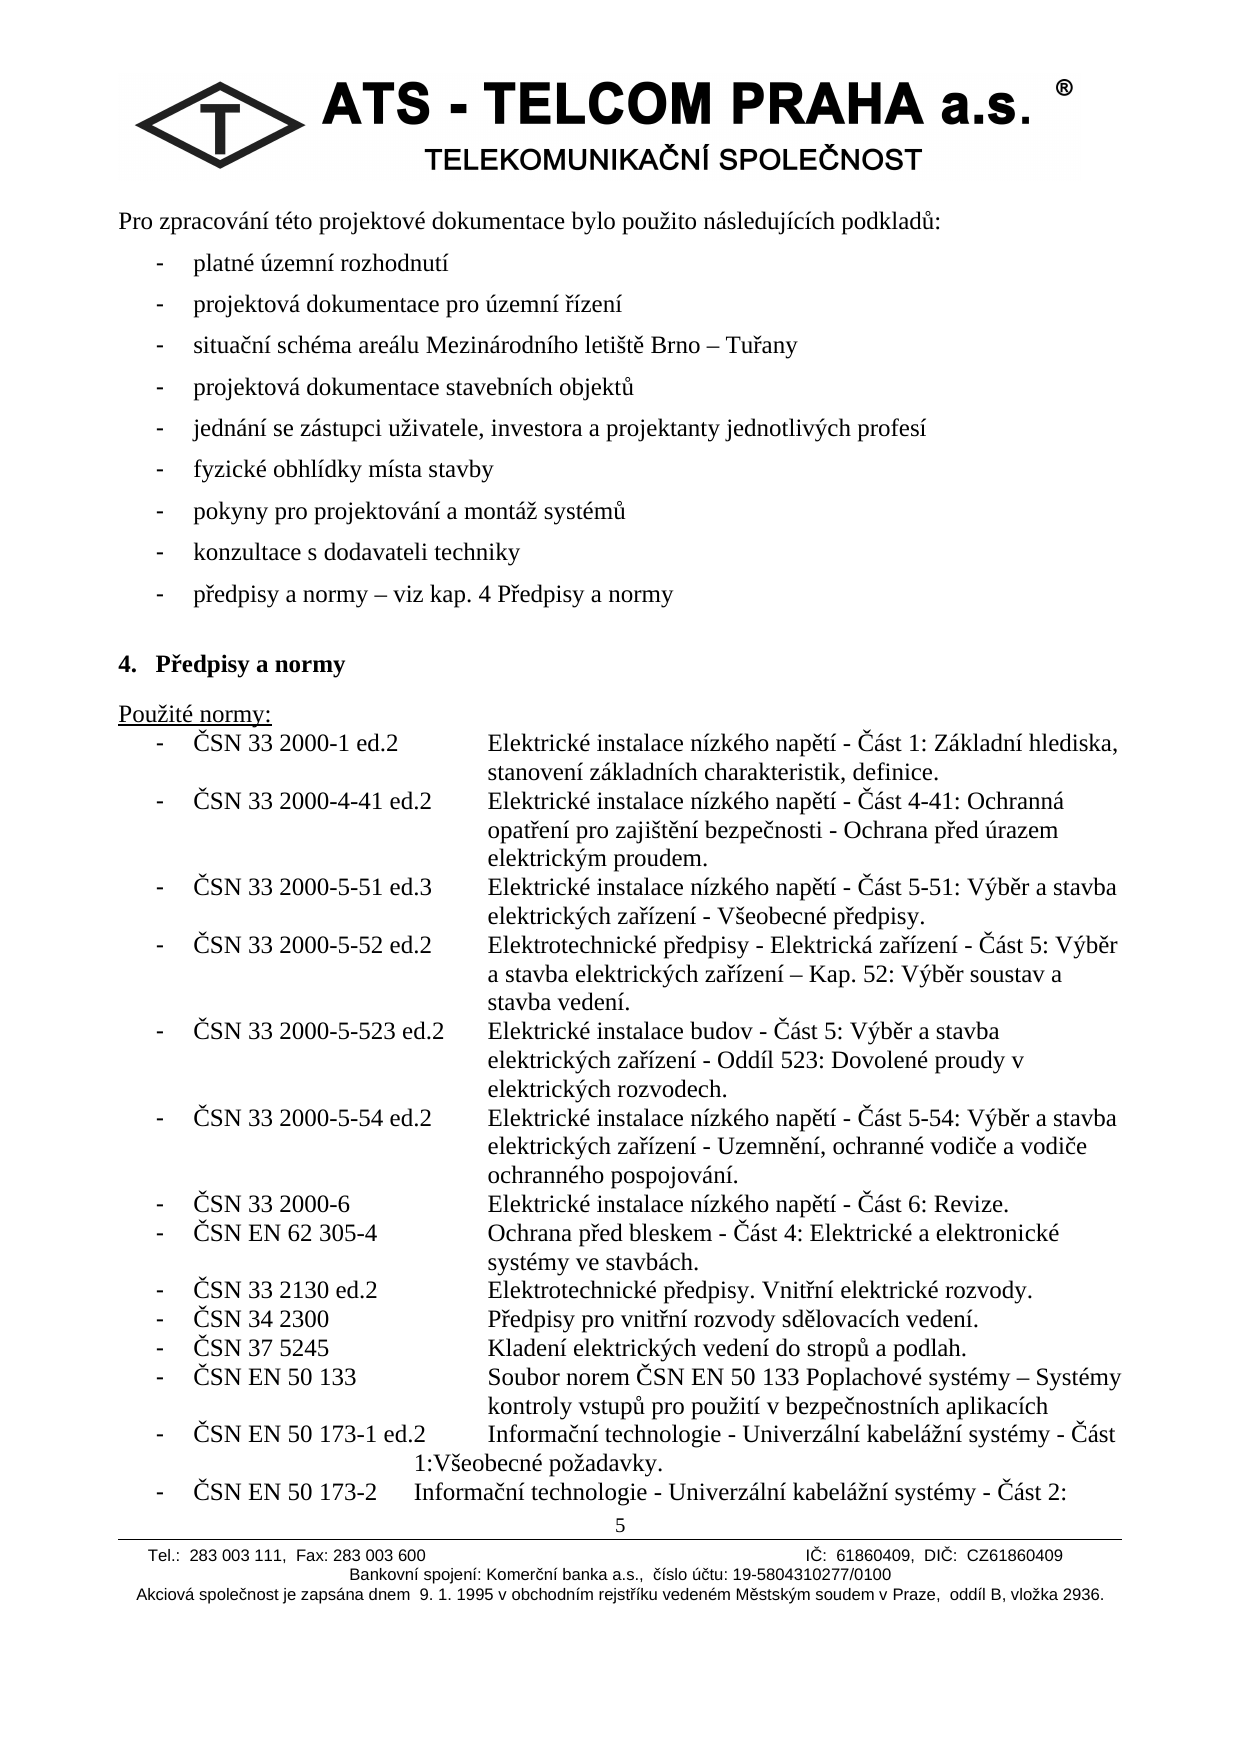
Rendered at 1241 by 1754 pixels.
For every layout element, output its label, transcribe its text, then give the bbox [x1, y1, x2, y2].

text systémy ve stavbách. [413, 1247, 1122, 1275]
text a stavba elektrických zařízení – Kap. 52: Výběr soustav a stavba vedení. [487, 959, 1122, 1016]
list projektová dokumentace pro územní řízení [156, 289, 1122, 318]
text Použité normy: [118, 699, 1122, 728]
text ochranného pospojování. [413, 1160, 1122, 1189]
list ČSN EN 50 173-1 ed.2 Informační technologie - Univerzální kabelážní systémy - Část [156, 1419, 1122, 1448]
list ČSN 33 2000-4-41 ed.2 Elektrické instalace nízkého napětí - Část 4-41: Ochranná [156, 786, 1122, 815]
text elektrických zařízení - Uzemnění, ochranné vodiče a vodiče [413, 1131, 1122, 1160]
list ČSN 34 2300 Předpisy pro vnitřní rozvody sdělovacích vedení. [156, 1304, 1122, 1333]
list ČSN 37 5245 Kladení elektrických vedení do stropů a podlah. [156, 1333, 1122, 1362]
list ČSN EN 50 173-2 Informační technologie - Univerzální kabelážní systémy - Část 2: [156, 1477, 1122, 1506]
text opatření pro zajištění bezpečnosti - Ochrana před úrazem elektrickým proudem. [487, 815, 1122, 872]
picture [118, 73, 1081, 181]
list ČSN EN 62 305-4 Ochrana před bleskem - Část 4: Elektrické a elektronické [156, 1218, 1122, 1247]
list situační schéma areálu Mezinárodního letiště Brno – Tuřany [156, 330, 1122, 359]
text elektrických zařízení - Všeobecné předpisy. [415, 901, 1122, 930]
list ČSN EN 50 133 Soubor norem ČSN EN 50 133 Poplachové systémy – Systémy [156, 1362, 1122, 1391]
list fyzické obhlídky místa stavby [156, 454, 1122, 483]
list jednání se zástupci uživatele, investora a projektanty jednotlivých profesí [156, 413, 1122, 442]
list ČSN 33 2000-1 ed.2 Elektrické instalace nízkého napětí - Část 1: Základní hlediska, [156, 728, 1122, 757]
list ČSN 33 2000-5-51 ed.3 Elektrické instalace nízkého napětí - Část 5-51: Výběr a stavba [156, 872, 1122, 901]
text Pro zpracování této projektové dokumentace bylo použito následujících podkladů: [118, 206, 1122, 235]
list ČSN 33 2000-5-52 ed.2 Elektrotechnické předpisy - Elektrická zařízení - Část 5: Výběr [156, 930, 1122, 959]
list projektová dokumentace stavebních objektů [156, 372, 1122, 401]
list konzultace s dodavateli techniky [156, 537, 1122, 566]
list pokyny pro projektování a montáž systémů [156, 496, 1122, 525]
text elektrických zařízení - Oddíl 523: Dovolené proudy v elektrických rozvodech. [487, 1045, 1122, 1102]
list ČSN 33 2130 ed.2 Elektrotechnické předpisy. Vnitřní elektrické rozvody. [156, 1275, 1122, 1304]
list ČSN 33 2000-6 Elektrické instalace nízkého napětí - Část 6: Revize. [156, 1189, 1122, 1218]
list platné územní rozhodnutí [156, 248, 1122, 277]
text 1:Všeobecné požadavky. [341, 1448, 1122, 1477]
text kontroly vstupů pro použití v bezpečnostních aplikacích [415, 1391, 1122, 1419]
text stanovení základních charakteristik, definice. [415, 757, 1122, 786]
list ČSN 33 2000-5-54 ed.2 Elektrické instalace nízkého napětí - Část 5-54: Výběr a stavba [156, 1102, 1122, 1131]
list ČSN 33 2000-5-523 ed.2 Elektrické instalace budov - Část 5: Výběr a stavba [156, 1016, 1122, 1045]
text Předpisy a normy [118, 649, 1122, 677]
list předpisy a normy – viz kap. 4 Předpisy a normy [156, 578, 1122, 607]
